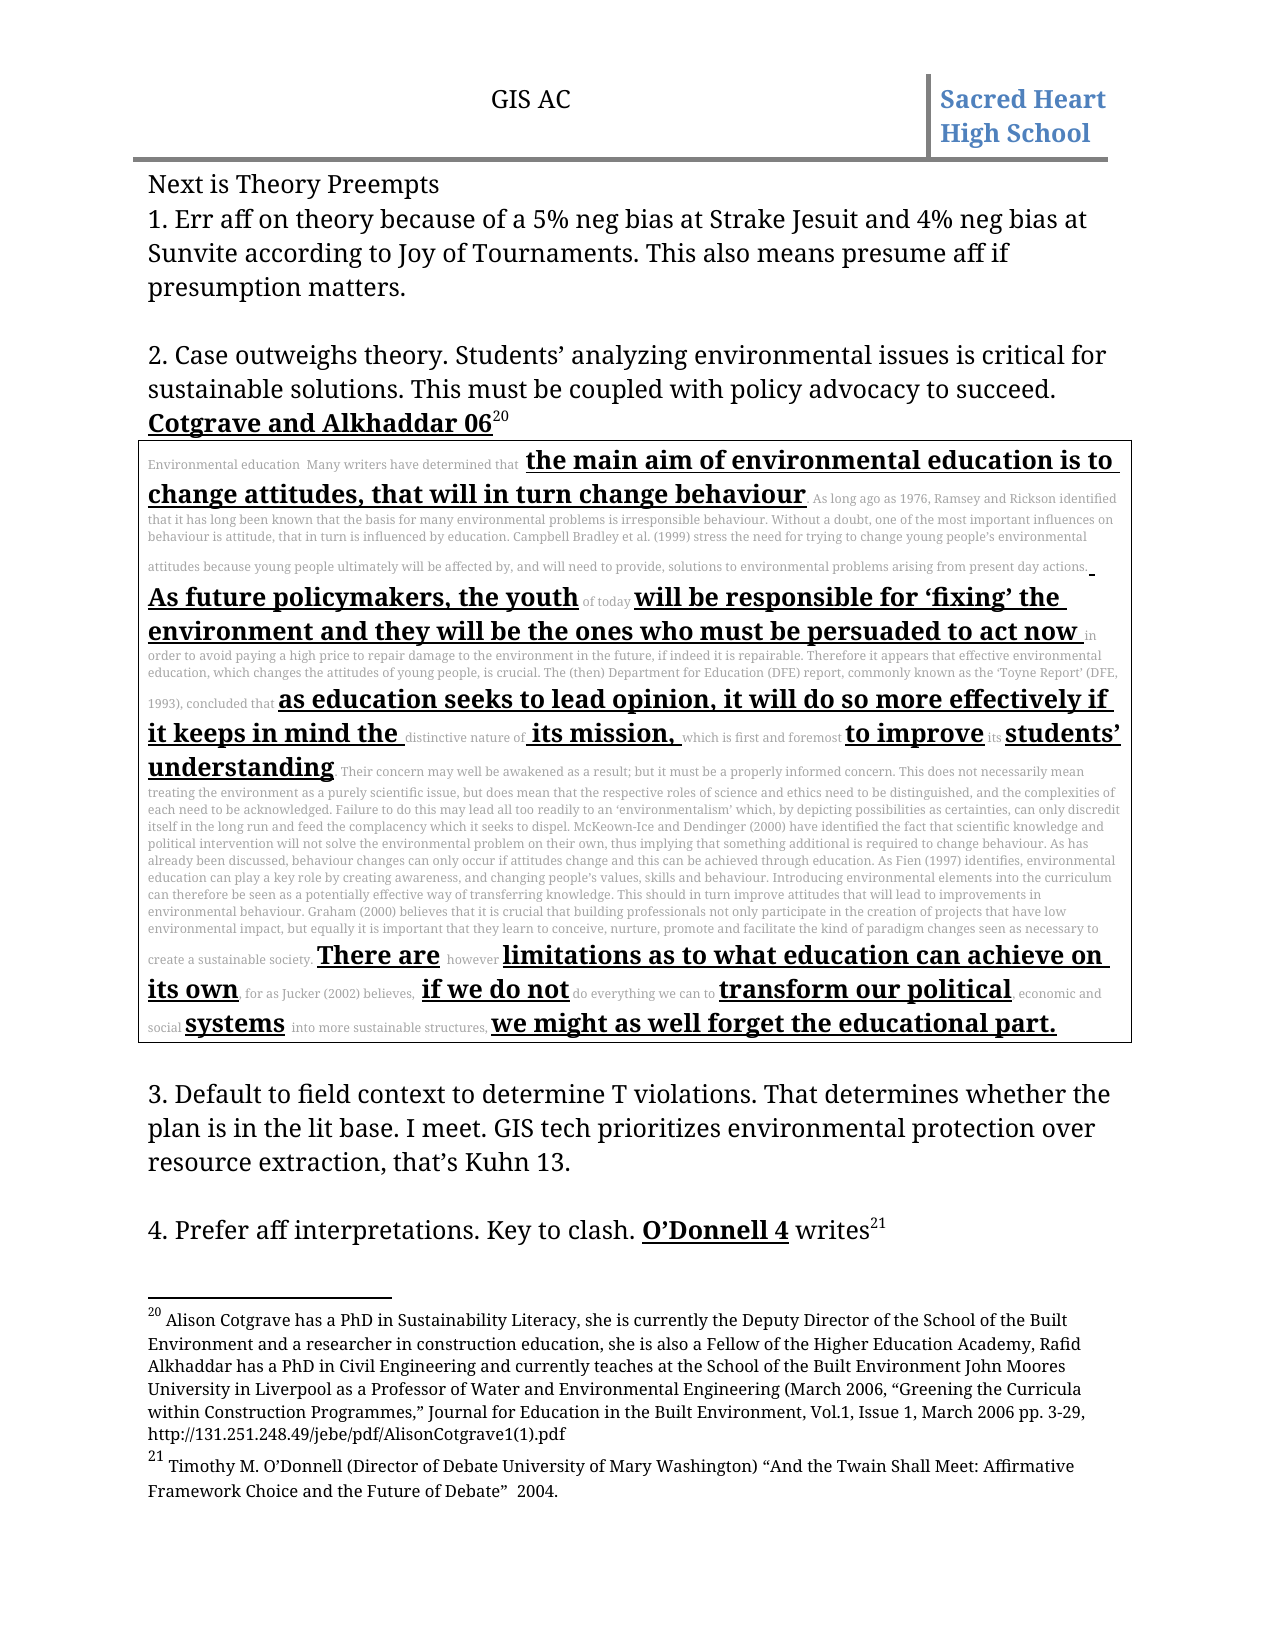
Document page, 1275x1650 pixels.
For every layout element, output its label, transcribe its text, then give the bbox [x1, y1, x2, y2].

text 2. Case outweighs theory. Students’ analyzing environmental issues is critical for sustainable solutions. This must be coupled with policy advocacy to succeed. [148, 337, 1122, 406]
text 3. Default to field context to determine T violations. That determines whether the plan is in the lit base. I meet. GIS tech prioritizes environmental protection over resource extraction, that’s Kuhn 13. [148, 1077, 1122, 1179]
text Next is Theory Preempts [148, 167, 1122, 201]
text 1. Err aff on theory because of a 5% neg bias at Strake Jesuit and 4% neg bias at Sunvite according to Joy of Tournaments. This also means presume aff if presumption matters. [148, 201, 1122, 303]
text 4. Prefer aff interpretations. Key to clash. O’Donnell 4 writes [148, 1213, 1122, 1247]
text Environmental education Many writers have determined that the main aim of environmental education is to change attitudes, that will in turn change behaviour. As long ago as 1976, Ramsey and Rickson identified that it has long been known that the basis for many environmental problems is irresponsible behaviour. Without a doubt, one of the most important influences on behaviour is attitude, that in turn is influenced by education. Campbell Bradley et al. (1999) stress the need for trying to change young people’s environmental attitudes because young people ultimately will be affected by, and will need to provide, solutions to environmental problems arising from present day actions. As future policymakers, the youth of today will be responsible for ‘fixing’ the environment and they will be the ones who must be persuaded to act now in order to avoid paying a high price to repair damage to the environment in the future, if indeed it is repairable. Therefore it appears that effective environmental education, which changes the attitudes of young people, is crucial. The (then) Department for Education (DFE) report, commonly known as the ‘Toyne Report’ (DFE, 1993), concluded that as education seeks to lead opinion, it will do so more effectively if it keeps in mind the distinctive nature of its mission, which is first and foremost to improve its students’ understanding. Their concern may well be awakened as a result; but it must be a properly informed concern. This does not necessarily mean treating the environment as a purely scientific issue, but does mean that the respective roles of science and ethics need to be distinguished, and the complexities of each need to be acknowledged. Failure to do this may lead all too readily to an ‘environmentalism’ which, by depicting possibilities as certainties, can only discredit itself in the long run and feed the complacency which it seeks to dispel. McKeown-Ice and Dendinger (2000) have identified the fact that scientific knowledge and political intervention will not solve the environmental problem on their own, thus implying that something additional is required to change behaviour. As has already been discussed, behaviour changes can only occur if attitudes change and this can be achieved through education. As Fien (1997) identifies, environmental education can play a key role by creating awareness, and changing people’s values, skills and behaviour. Introducing environmental elements into the curriculum can therefore be seen as a potentially effective way of transferring knowledge. This should in turn improve attitudes that will lead to improvements in environmental behaviour. Graham (2000) believes that it is crucial that building professionals not only participate in the creation of projects that have low environmental impact, but equally it is important that they learn to conceive, nurture, promote and facilitate the kind of paradigm changes seen as necessary to create a sustainable society. There are however limitations as to what education can achieve on its own, for as Jucker (2002) believes, if we do not do everything we can to transform our political, economic and social systems into more sustainable structures, we might as well forget the educational part. [139, 441, 1131, 1042]
text Cotgrave and Alkhaddar 06 [148, 406, 1122, 440]
